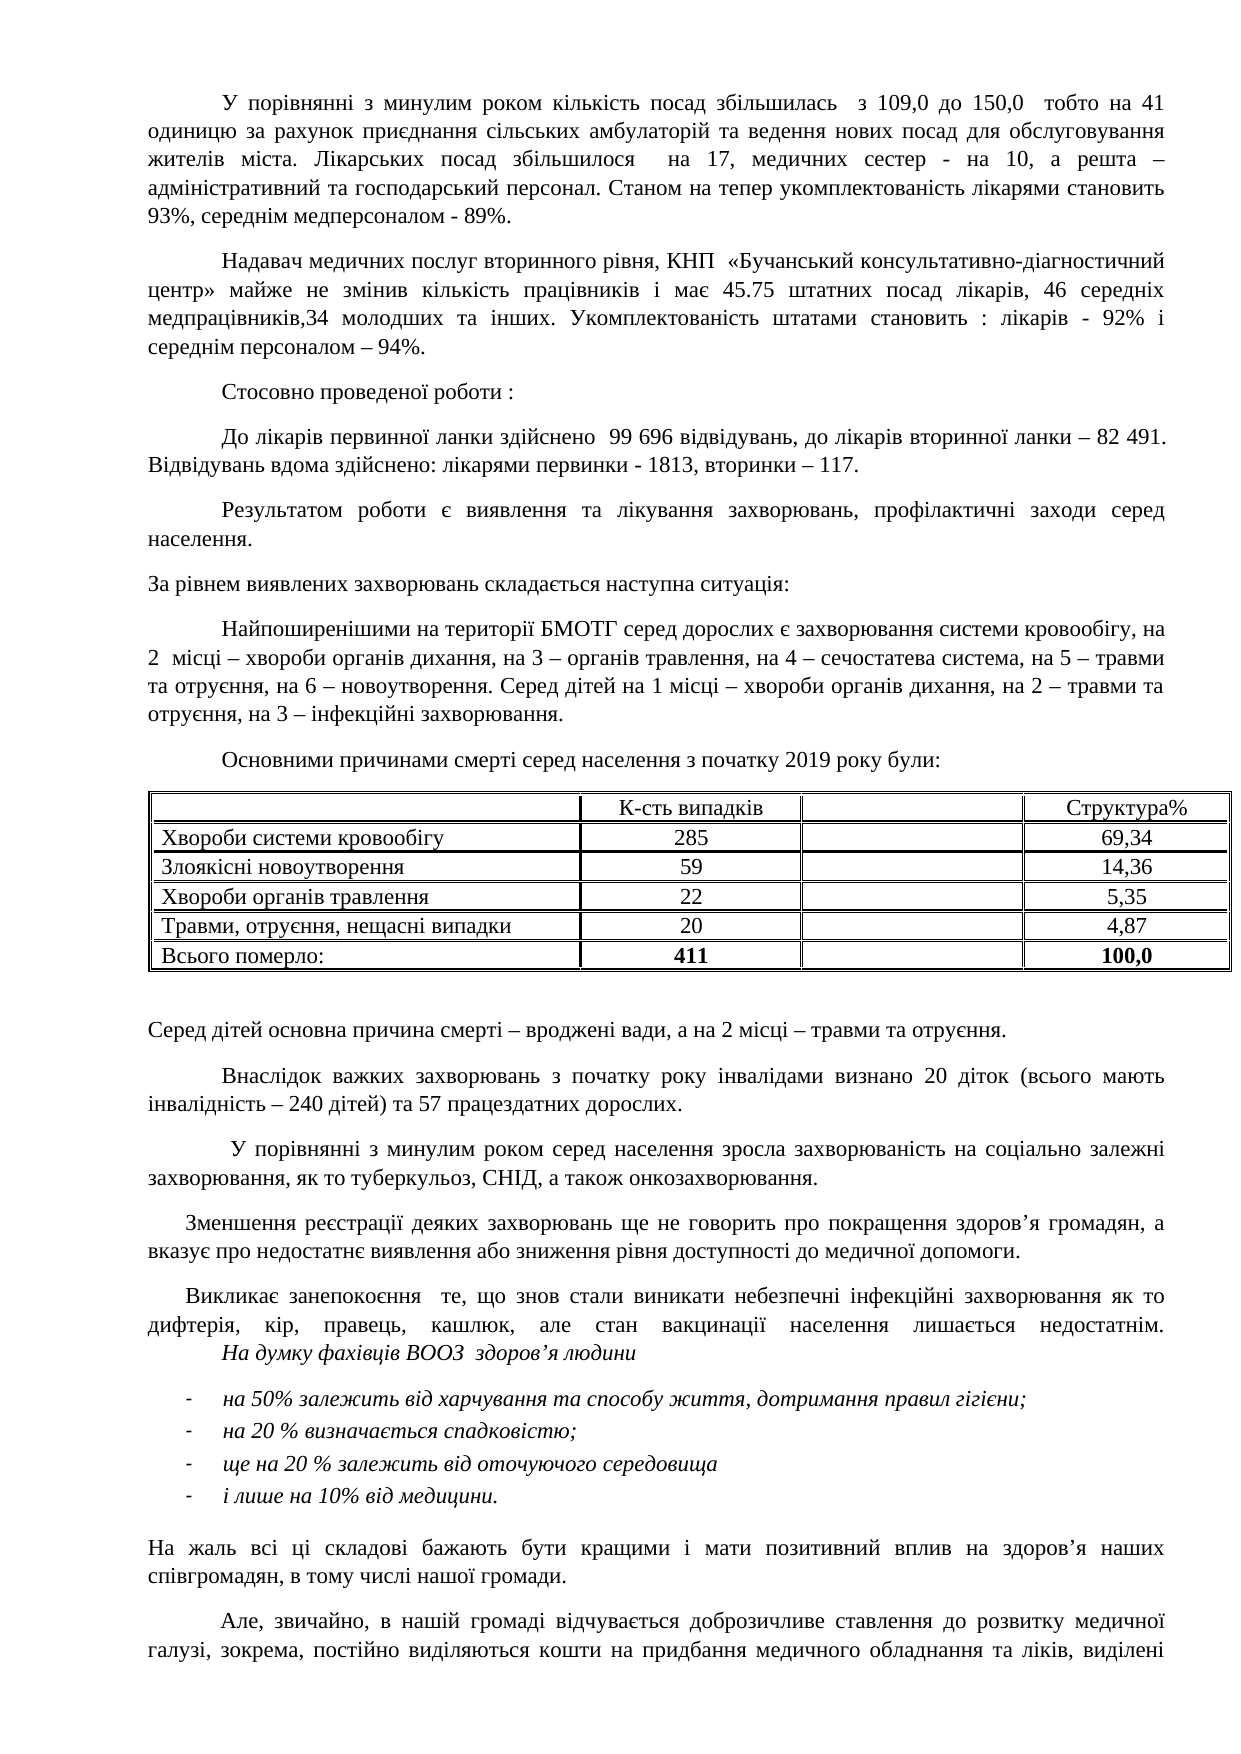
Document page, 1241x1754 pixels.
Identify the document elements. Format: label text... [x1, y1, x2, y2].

table_header [802, 794, 1023, 820]
list на 20 % визначається спадковістю; [185, 1416, 1167, 1444]
table_cell 69,34 [1025, 820, 1229, 850]
text Викликає занепокоєння те, що знов стали виникати небезпечні інфекційні захворювання як то дифтерія, кір, правець, кашлюк, але стан вакцинації населення лишається недостатнім. На думку фахівців ВООЗ здоров’я людини [148, 1282, 1167, 1366]
list на 50% залежить від харчування та способу життя, дотримання правил гігієни; [185, 1384, 1167, 1412]
table_cell 411 [580, 942, 802, 968]
table_cell Хвороби органів травлення [152, 880, 579, 909]
table_header Структура% [1024, 794, 1229, 820]
table_cell 100,0 [1024, 939, 1230, 968]
table_cell [803, 824, 1022, 850]
table_cell Травми, отруєння, нещасні випадки [152, 909, 579, 939]
table_cell [803, 853, 1022, 879]
text На жаль всі ці складові бажають бути кращими і мати позитивний вплив на здоров’я наших співгромадян, в тому числі нашої громади. [148, 1534, 1167, 1589]
table_cell [803, 883, 1022, 909]
table_cell Всього померло: [150, 939, 580, 968]
table_cell 4,87 [1025, 909, 1229, 939]
table_cell 285 [582, 824, 800, 850]
table_cell [802, 942, 1023, 968]
text Результатом роботи є виявлення та лікування захворювань, профілактичні заходи серед населення. [148, 497, 1167, 551]
text Внаслідок важких захворювань з початку року інвалідами визнано 20 діток (всього мають інвалідність – 240 дітей) та 57 працездатних дорослих. [148, 1062, 1167, 1116]
text У порівнянні з минулим роком серед населення зросла захворюваність на соціально залежні захворювання, як то туберкульоз, СНІД, а також онкозахворювання. [148, 1135, 1167, 1190]
table_cell Злоякісні новоутворення [152, 850, 579, 879]
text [148, 1607, 1167, 1662]
text За рівнем виявлених захворювань складається наступна ситуація: [148, 570, 1167, 596]
table_cell 22 [582, 883, 800, 909]
text Найпоширенішими на території БМОТГ серед дорослих є захворювання системи кровообігу, на 2 місці – хвороби органів дихання, на 3 – органів травлення, на 4 – сечостатева система, на 5 – травми та отруєння, на 6 – новоутворення. Серед дітей на 1 місці – хвороби органів дихання, на 2 – травми та отруєння, на 3 – інфекційні захворювання. [148, 615, 1167, 727]
list і лише на 10% від медицини. [185, 1481, 1167, 1509]
table_header К-сть випадків [580, 794, 802, 820]
table_cell 59 [582, 853, 800, 879]
text Основними причинами смерті серед населення з початку 2019 року були: [148, 746, 1167, 772]
text Стосовно проведеної роботи : [148, 378, 1167, 404]
list ще на 20 % залежить від оточуючого середовища [185, 1449, 1167, 1477]
table_cell Хвороби системи кровообігу [152, 820, 579, 850]
table_cell 5,35 [1025, 880, 1229, 909]
table_cell [803, 913, 1022, 939]
text До лікарів первинної ланки здійснено 99 696 відвідувань, до лікарів вторинної ланки – 82 491. Відвідувань вдома здійснено: лікарями первинки - 1813, вторинки – 117. [148, 423, 1167, 478]
text У порівнянні з минулим роком кількість посад збільшилась з 109,0 до 150,0 тобто на 41 одиницю за рахунок приєднання сільських амбулаторій та ведення нових посад для обслуговування жителів міста. Лікарських посад збільшилося на 17, медичних сестер - на 10, а решта – адміністративний та господарський персонал. Станом на тепер укомплектованість лікарями становить 93%, середнім медперсоналом - 89%. [148, 89, 1167, 229]
text Зменшення реєстрації деяких захворювань ще не говорить про покращення здоров’я громадян, а вказує про недостатнє виявлення або зниження рівня доступності до медичної допомоги. [148, 1209, 1167, 1263]
text Надавач медичних послуг вторинного рівня, КНП «Бучанський консультативно-діагностичний центр» майже не змінив кількість працівників і має 45.75 штатних посад лікарів, 46 середніх медпрацівників,34 молодших та інших. Укомплектованість штатами становить : лікарів - 92% і середнім персоналом – 94%. [148, 247, 1167, 359]
text Серед дітей основна причина смерті – вроджені вади, а на 2 місці – травми та отруєння. [148, 1017, 1167, 1043]
table_cell 14,36 [1025, 850, 1229, 879]
table_cell 20 [582, 913, 800, 939]
table_header [152, 794, 580, 820]
